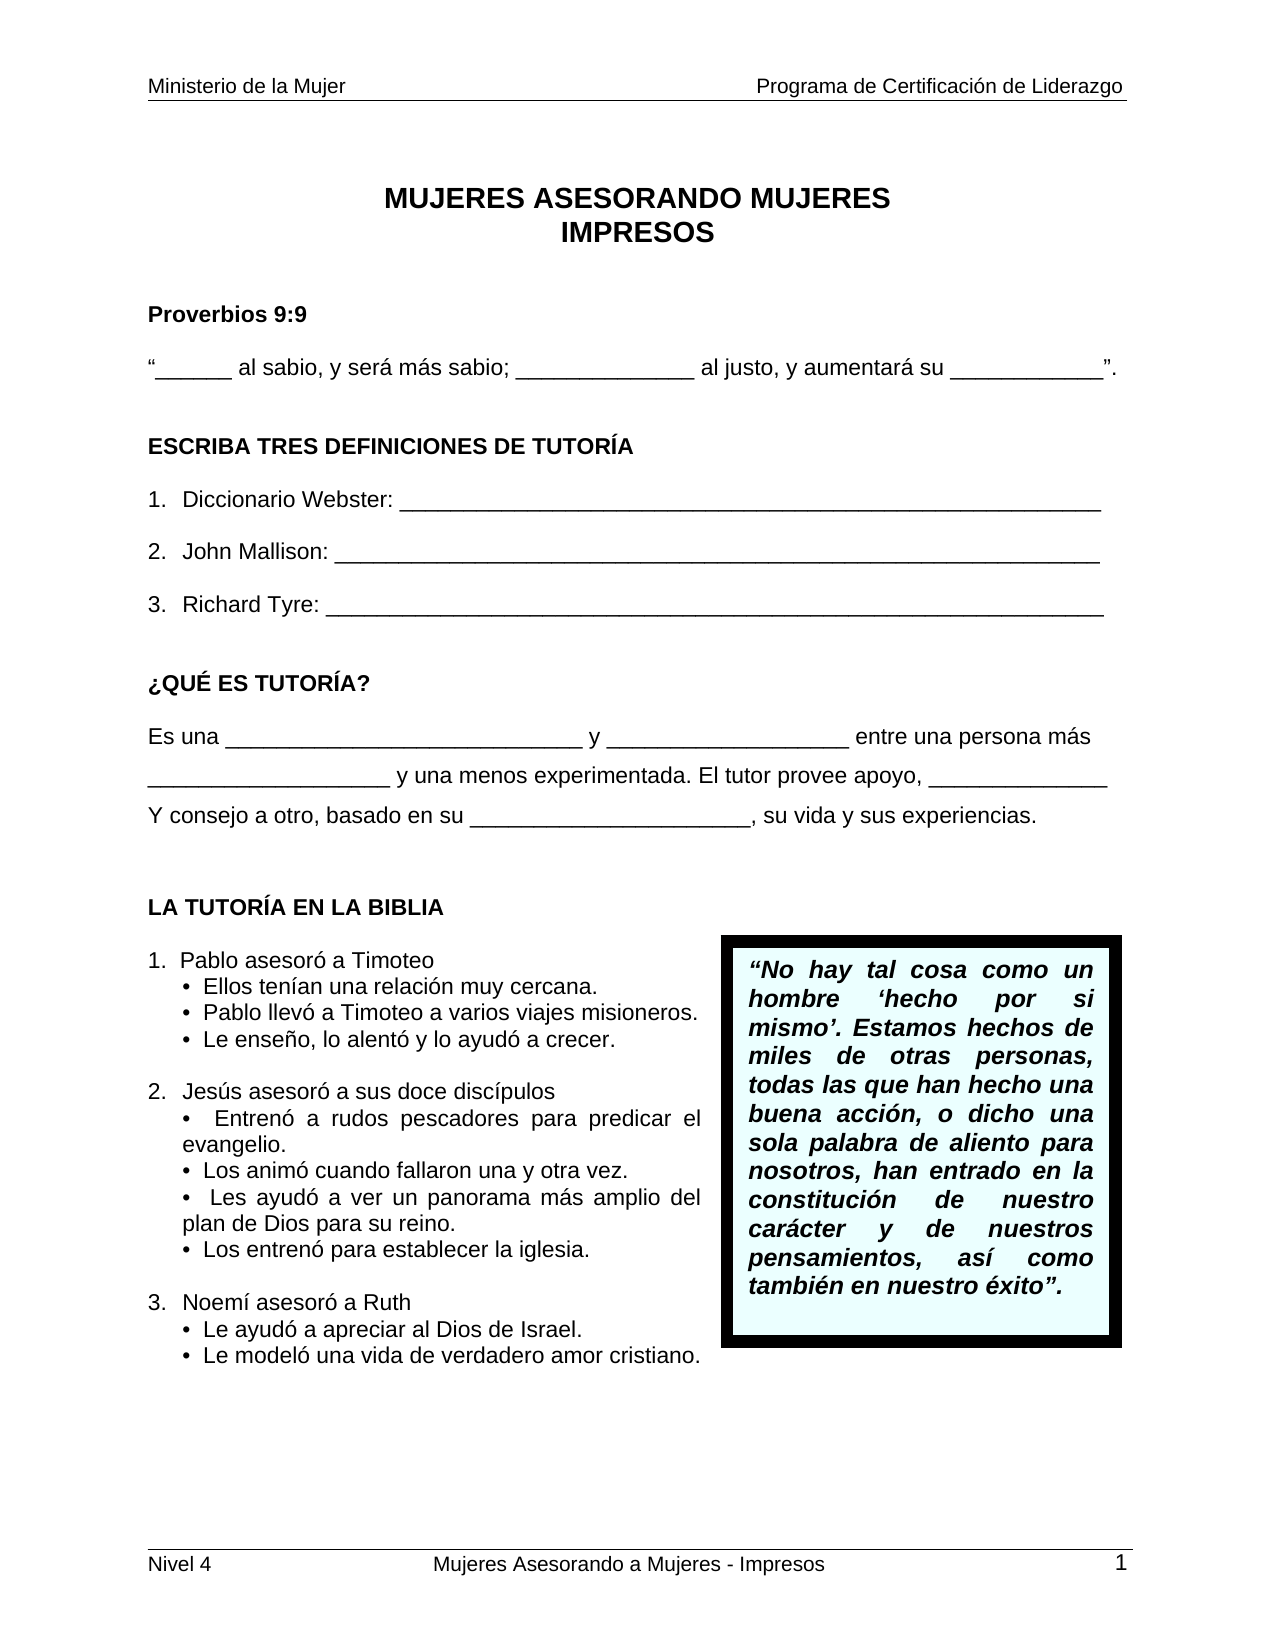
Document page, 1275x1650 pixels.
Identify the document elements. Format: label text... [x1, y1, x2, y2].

text • Los entrenó para establecer la iglesia. [148, 1236, 720, 1263]
text 2. John Mallison: ____________________________________________________________ [148, 538, 1127, 564]
text • Le ayudó a apreciar al Dios de Israel. [182, 1316, 720, 1342]
text • Entrenó a rudos pescadores para predicar el evangelio. [148, 1105, 720, 1157]
text ESCRIBA TRES DEFINICIONES DE TUTORÍA [148, 433, 1127, 459]
text • Les ayudó a ver un panorama más amplio del plan de Dios para su reino. [148, 1184, 720, 1236]
text 3. Noemí asesoró a Ruth [148, 1289, 720, 1316]
text Y consejo a otro, basado en su ______________________, su vida y sus experiencias. [148, 802, 1127, 828]
text • Los animó cuando fallaron una y otra vez. [148, 1157, 720, 1184]
text • Ellos tenían una relación muy cercana. [148, 973, 720, 999]
text Proverbios 9:9 [148, 301, 1127, 327]
text IMPRESOS [148, 215, 1127, 248]
text • Le enseño, lo alentó y lo ayudó a crecer. [148, 1026, 720, 1052]
text “______ al sabio, y será más sabio; ______________ al justo, y aumentará su ____________”. [148, 354, 1127, 380]
text • Pablo llevó a Timoteo a varios viajes misioneros. [148, 999, 720, 1026]
text ___________________ y una menos experimentada. El tutor provee apoyo, ______________ [148, 762, 1127, 788]
text Es una ____________________________ y ___________________ entre una persona más [148, 723, 1127, 749]
text 1. Diccionario Webster: _______________________________________________________ [148, 486, 1127, 512]
text ¿QUÉ ES TUTORÍA? [148, 670, 1127, 696]
text MUJERES ASESORANDO MUJERES [148, 181, 1127, 215]
text 1. Pablo asesoró a Timoteo [148, 947, 720, 973]
text 2. Jesús asesoró a sus doce discípulos [148, 1078, 720, 1105]
text • Le modeló una vida de verdadero amor cristiano. [182, 1342, 1127, 1368]
text 3. Richard Tyre: _____________________________________________________________ [148, 591, 1127, 617]
